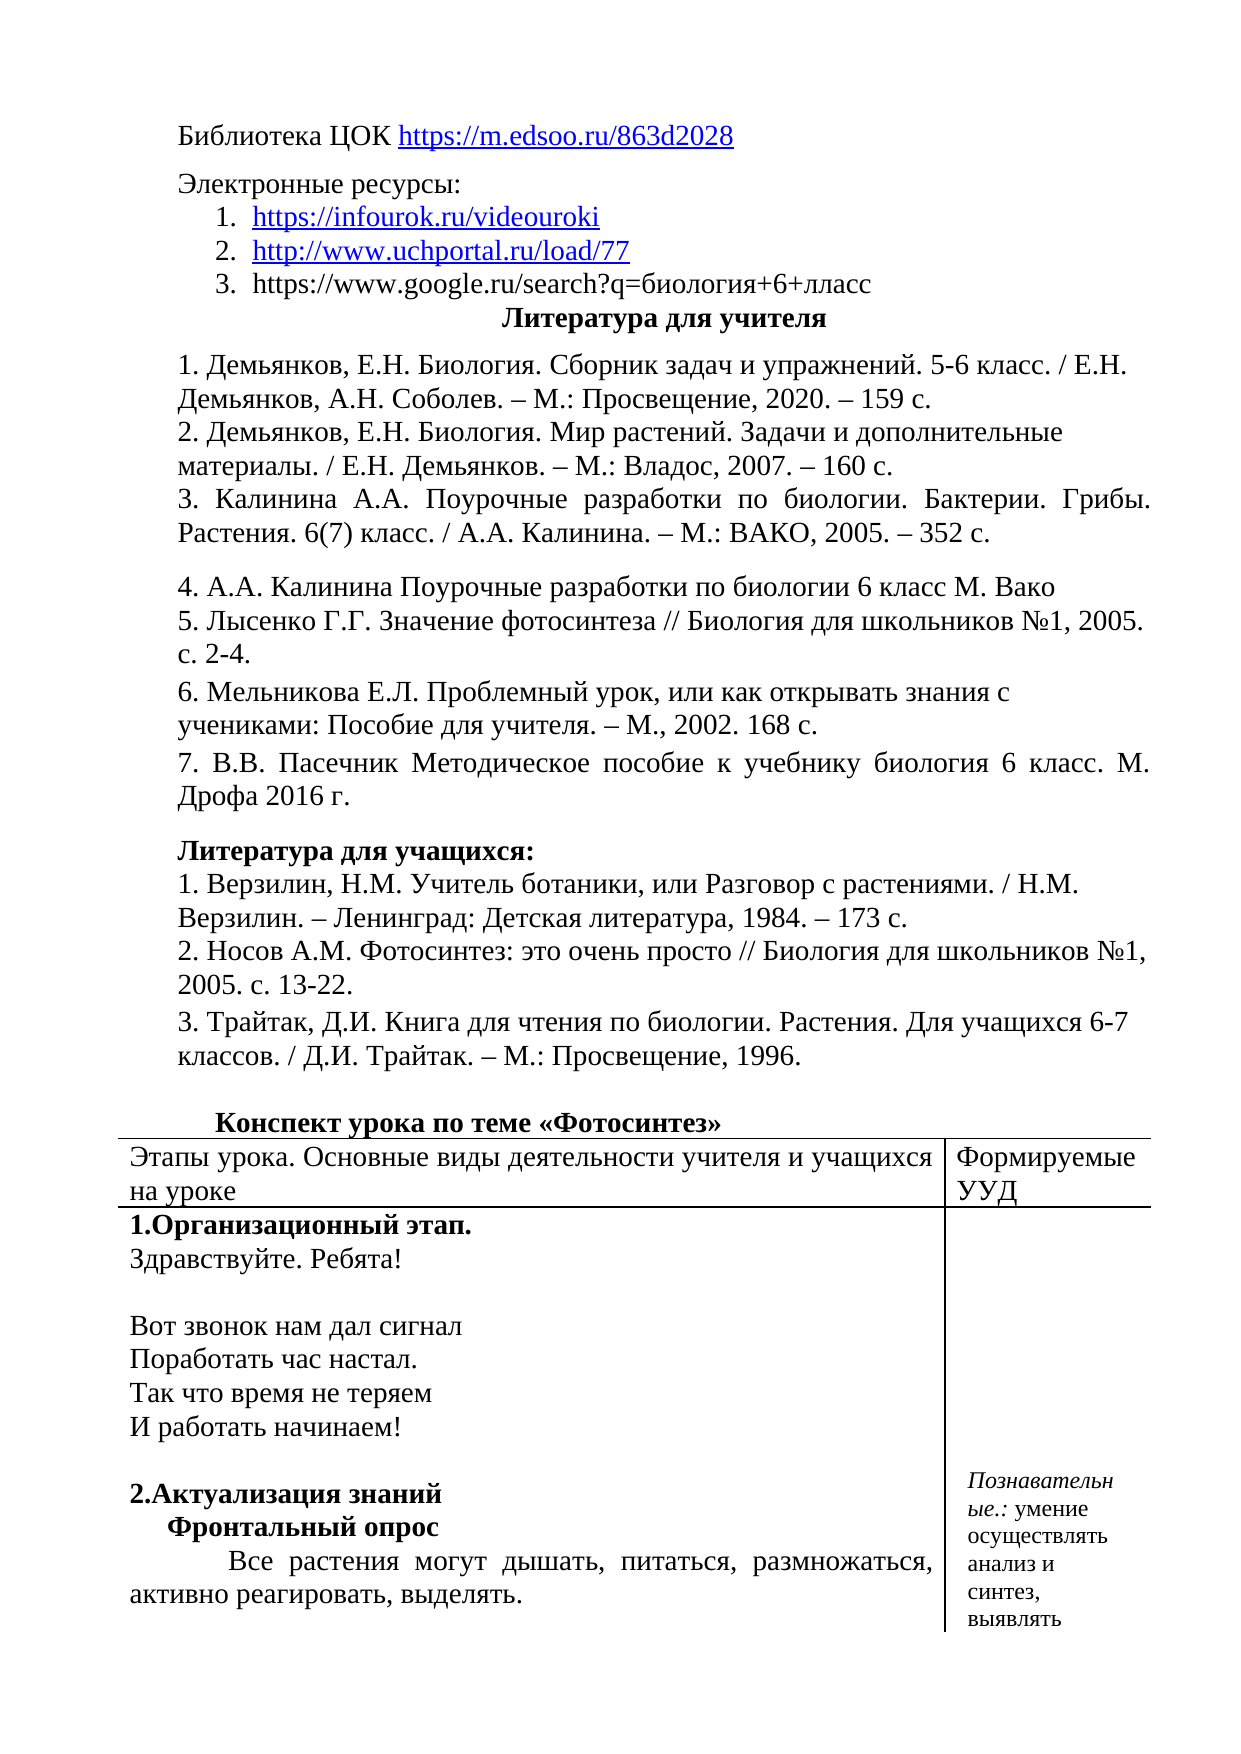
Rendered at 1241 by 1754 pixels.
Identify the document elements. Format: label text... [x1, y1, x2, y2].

text Литература для учителя [177, 300, 1152, 333]
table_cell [946, 1208, 1151, 1632]
list https://www.google.ru/search?q=биология+6+лласс [215, 266, 1152, 300]
table_header Формируемые УУД [946, 1139, 1151, 1206]
text 3. Калинина А.А. Поурочные разработки по биологии. Бактерии. Грибы. Растения. 6(7) класс. / А.А. Калинина. – М.: ВАКО, 2005. – 352 с. [177, 482, 1152, 549]
text Библиотека ЦОК https://m.edsoo.ru/863d2028 [177, 118, 1152, 152]
text 7. В.В. Пасечник Методическое пособие к учебнику биология 6 класс. М. Дрофа 2016 г. [177, 745, 1152, 812]
text 2. Демьянков, Е.Н. Биология. Мир растений. Задачи и дополнительные материалы. / Е.Н. Демьянков. – М.: Владос, 2007. – 160 с. [177, 414, 1152, 482]
list http://www.uchportal.ru/load/77 [215, 233, 1152, 266]
text Электронные ресурсы: [177, 166, 1152, 199]
text 2. Носов А.М. Фотосинтез: это очень просто // Биология для школьников №1, 2005. с. 13-22. [177, 933, 1152, 1000]
text Литература для учащихся: [177, 833, 1152, 866]
text 1. Верзилин, Н.М. Учитель ботаники, или Разговор с растениями. / Н.М. Верзилин. – Ленинград: Детская литература, 1984. – 173 с. [177, 866, 1152, 933]
text 1. Демьянков, Е.Н. Биология. Сборник задач и упражнений. 5-6 класс. / Е.Н. Демьянков, А.Н. Соболев. – М.: Просвещение, 2020. – 159 с. [177, 347, 1152, 414]
text 5. Лысенко Г.Г. Значение фотосинтеза // Биология для школьников №1, 2005. с. 2-4. [177, 603, 1152, 670]
text 3. Трайтак, Д.И. Книга для чтения по биологии. Растения. Для учащихся 6-7 классов. / Д.И. Трайтак. – М.: Просвещение, 1996. [177, 1004, 1152, 1071]
text Конспект урока по теме «Фотосинтез» [177, 1105, 1152, 1138]
table_header Этапы урока. Основные виды деятельности учителя и учащихся на уроке [118, 1139, 944, 1206]
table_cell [118, 1208, 944, 1632]
list https://infourok.ru/videouroki [215, 199, 1152, 233]
text 4. А.А. Калинина Поурочные разработки по биологии 6 класс М. Вако [177, 569, 1152, 603]
text 6. Мельникова Е.Л. Проблемный урок, или как открывать знания с учениками: Пособие для учителя. – М., 2002. 168 с. [177, 674, 1152, 741]
